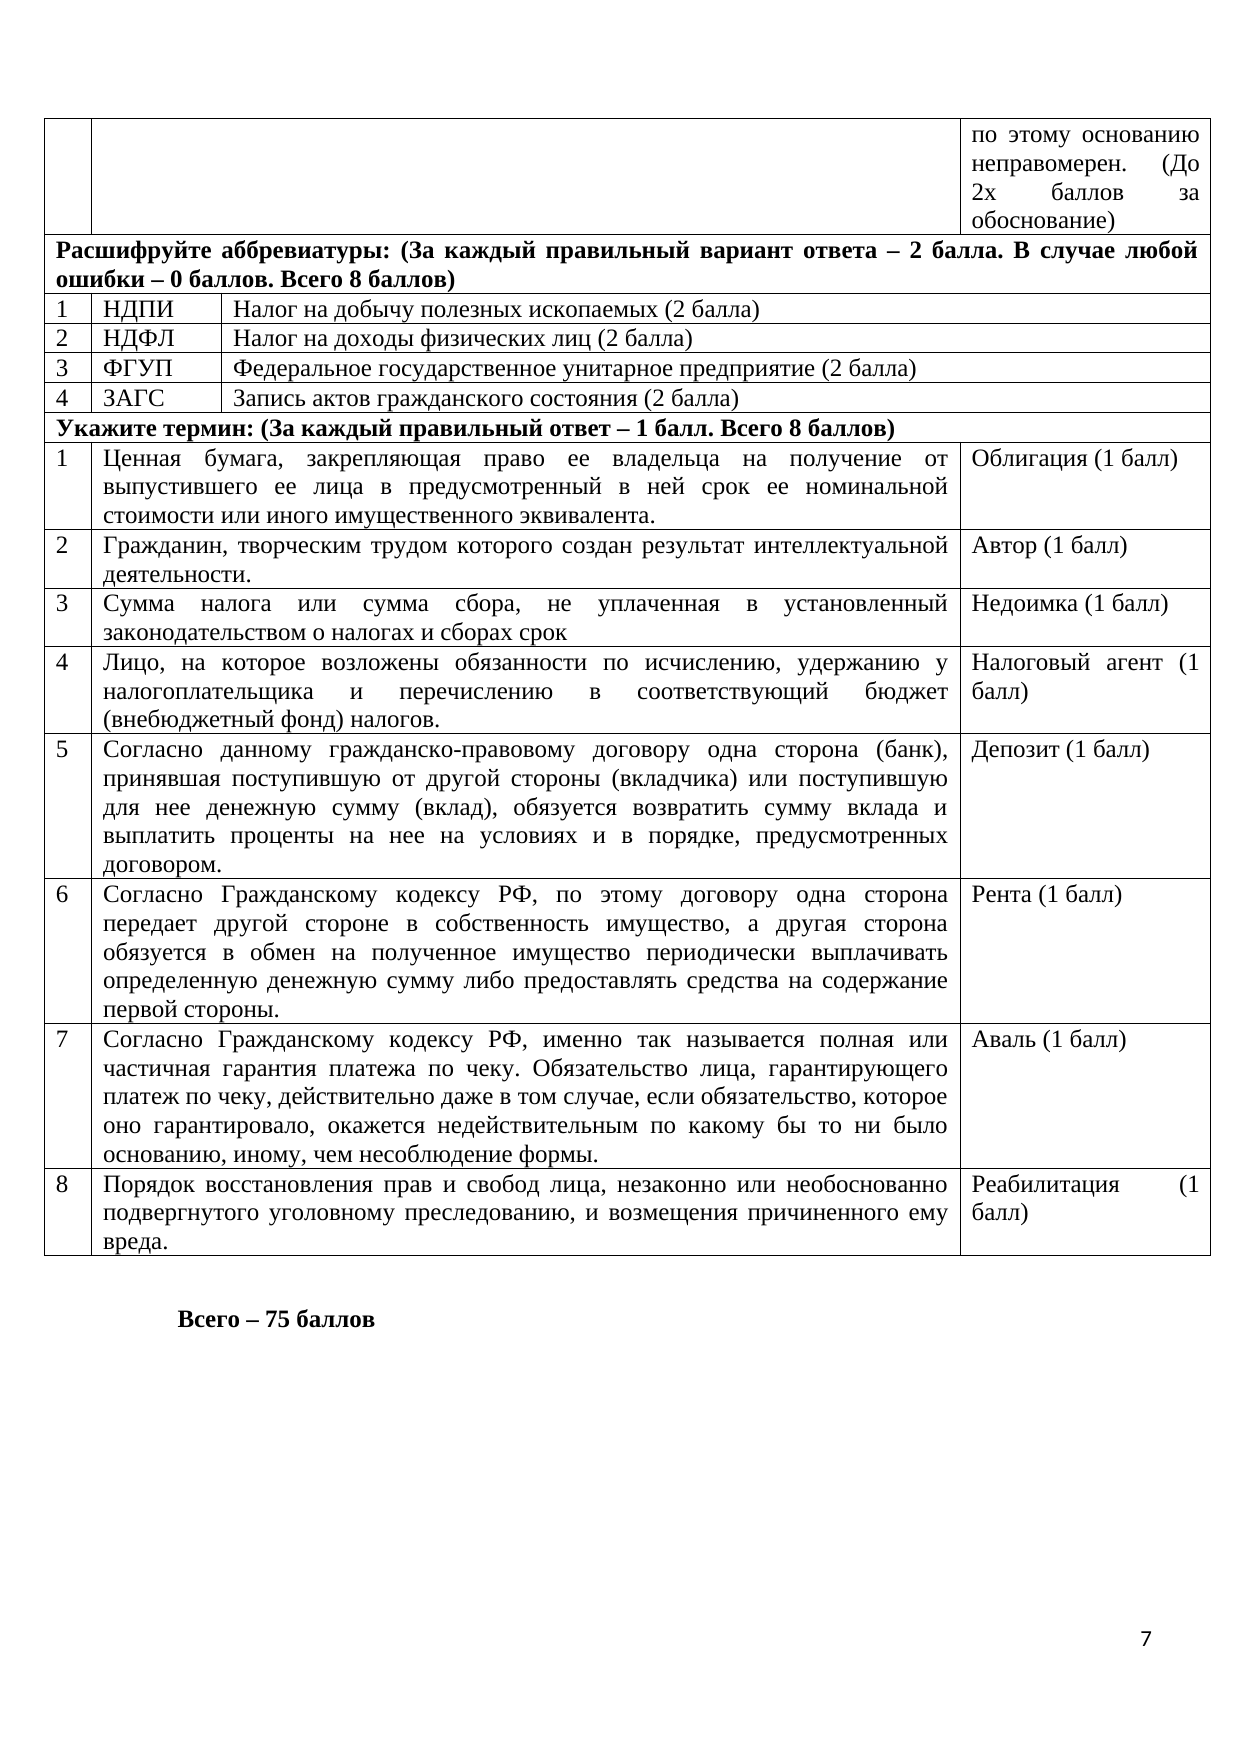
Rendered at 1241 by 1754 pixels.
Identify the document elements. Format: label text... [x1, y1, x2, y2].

table_cell 6 [45, 879, 91, 1023]
table_cell Согласно Гражданскому кодексу РФ, именно так называется полная или частичная гарантия платежа по чеку. Обязательство лица, гарантирующего платеж по чеку, действительно даже в том случае, если обязательство, которое оно гарантировало, окажется недействительным по какому бы то ни было основанию, иному, чем несоблюдение формы. [92, 1024, 960, 1168]
table_cell НДФЛ [92, 324, 221, 352]
table_cell 3 [45, 353, 91, 382]
table_cell 4 [45, 383, 91, 412]
table_cell ЗАГС [92, 383, 221, 412]
table_cell 7 [45, 1024, 91, 1168]
table_cell ФГУП [92, 353, 221, 382]
table_cell Рента (1 балл) [961, 879, 1210, 1023]
table_cell 3 [45, 119, 91, 234]
table_cell Недоимка (1 балл) [961, 589, 1210, 646]
table_cell Расшифруйте аббревиатуры: (За каждый правильный вариант ответа – 2 балла. В случае любой ошибки – 0 баллов. Всего 8 баллов) [45, 235, 1210, 293]
table_cell Гражданин, творческим трудом которого создан результат интеллектуальной деятельности. [92, 530, 960, 587]
table_cell Порядок восстановления прав и свобод лица, незаконно или необоснованно подвергнутого уголовному преследованию, и возмещения причиненного ему вреда. [92, 1169, 960, 1255]
table_cell 2 [45, 324, 91, 352]
table_cell Налог на доходы физических лиц (2 балла) [222, 324, 1210, 352]
table_cell Укажите термин: (За каждый правильный ответ – 1 балл. Всего 8 баллов) [45, 413, 1210, 442]
table_cell Лицо, на которое возложены обязанности по исчислению, удержанию у налогоплательщика и перечислению в соответствующий бюджет (внебюджетный фонд) налогов. [92, 647, 960, 733]
table_cell 5 [45, 734, 91, 878]
text Всего – 75 баллов [177, 1304, 1152, 1332]
table_cell 1 [45, 294, 91, 322]
table_cell Cогласно данному гражданско-правовому договору одна сторона (банк), принявшая поступившую от другой стороны (вкладчика) или поступившую для нее денежную сумму (вклад), обязуется возвратить сумму вклада и выплатить проценты на нее на условиях и в порядке, предусмотренных договором. [92, 734, 960, 878]
table_cell 8 [45, 1169, 91, 1255]
table_cell Депозит (1 балл) [961, 734, 1210, 878]
table_cell Реабилитация (1 балл) [961, 1169, 1210, 1255]
table_cell Налоговый агент (1 балл) [961, 647, 1210, 733]
table_cell Запись актов гражданского состояния (2 балла) [222, 383, 1210, 412]
table_cell Аваль (1 балл) [961, 1024, 1210, 1168]
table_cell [92, 119, 960, 234]
table_cell 1 [45, 443, 91, 529]
table_cell Сумма налога или сумма сбора, не уплаченная в установленный законодательством о налогах и сборах срок [92, 589, 960, 646]
table_cell 3 [45, 589, 91, 646]
table_cell Облигация (1 балл) [961, 443, 1210, 529]
table_cell Согласно Гражданскому кодексу РФ, по этому договору одна сторона передает другой стороне в собственность имущество, а другая сторона обязуется в обмен на полученное имущество периодически выплачивать определенную денежную сумму либо предоставлять средства на содержание первой стороны. [92, 879, 960, 1023]
table_cell 4 [45, 647, 91, 733]
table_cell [961, 119, 1210, 234]
table_cell Федеральное государственное унитарное предприятие (2 балла) [222, 353, 1210, 382]
table_cell Налог на добычу полезных ископаемых (2 балла) [222, 294, 1210, 322]
table_cell Ценная бумага, закрепляющая право ее владельца на получение от выпустившего ее лица в предусмотренный в ней срок ее номинальной стоимости или иного имущественного эквивалента. [92, 443, 960, 529]
table_cell НДПИ [92, 294, 221, 322]
table_cell Автор (1 балл) [961, 530, 1210, 587]
table_cell 2 [45, 530, 91, 587]
